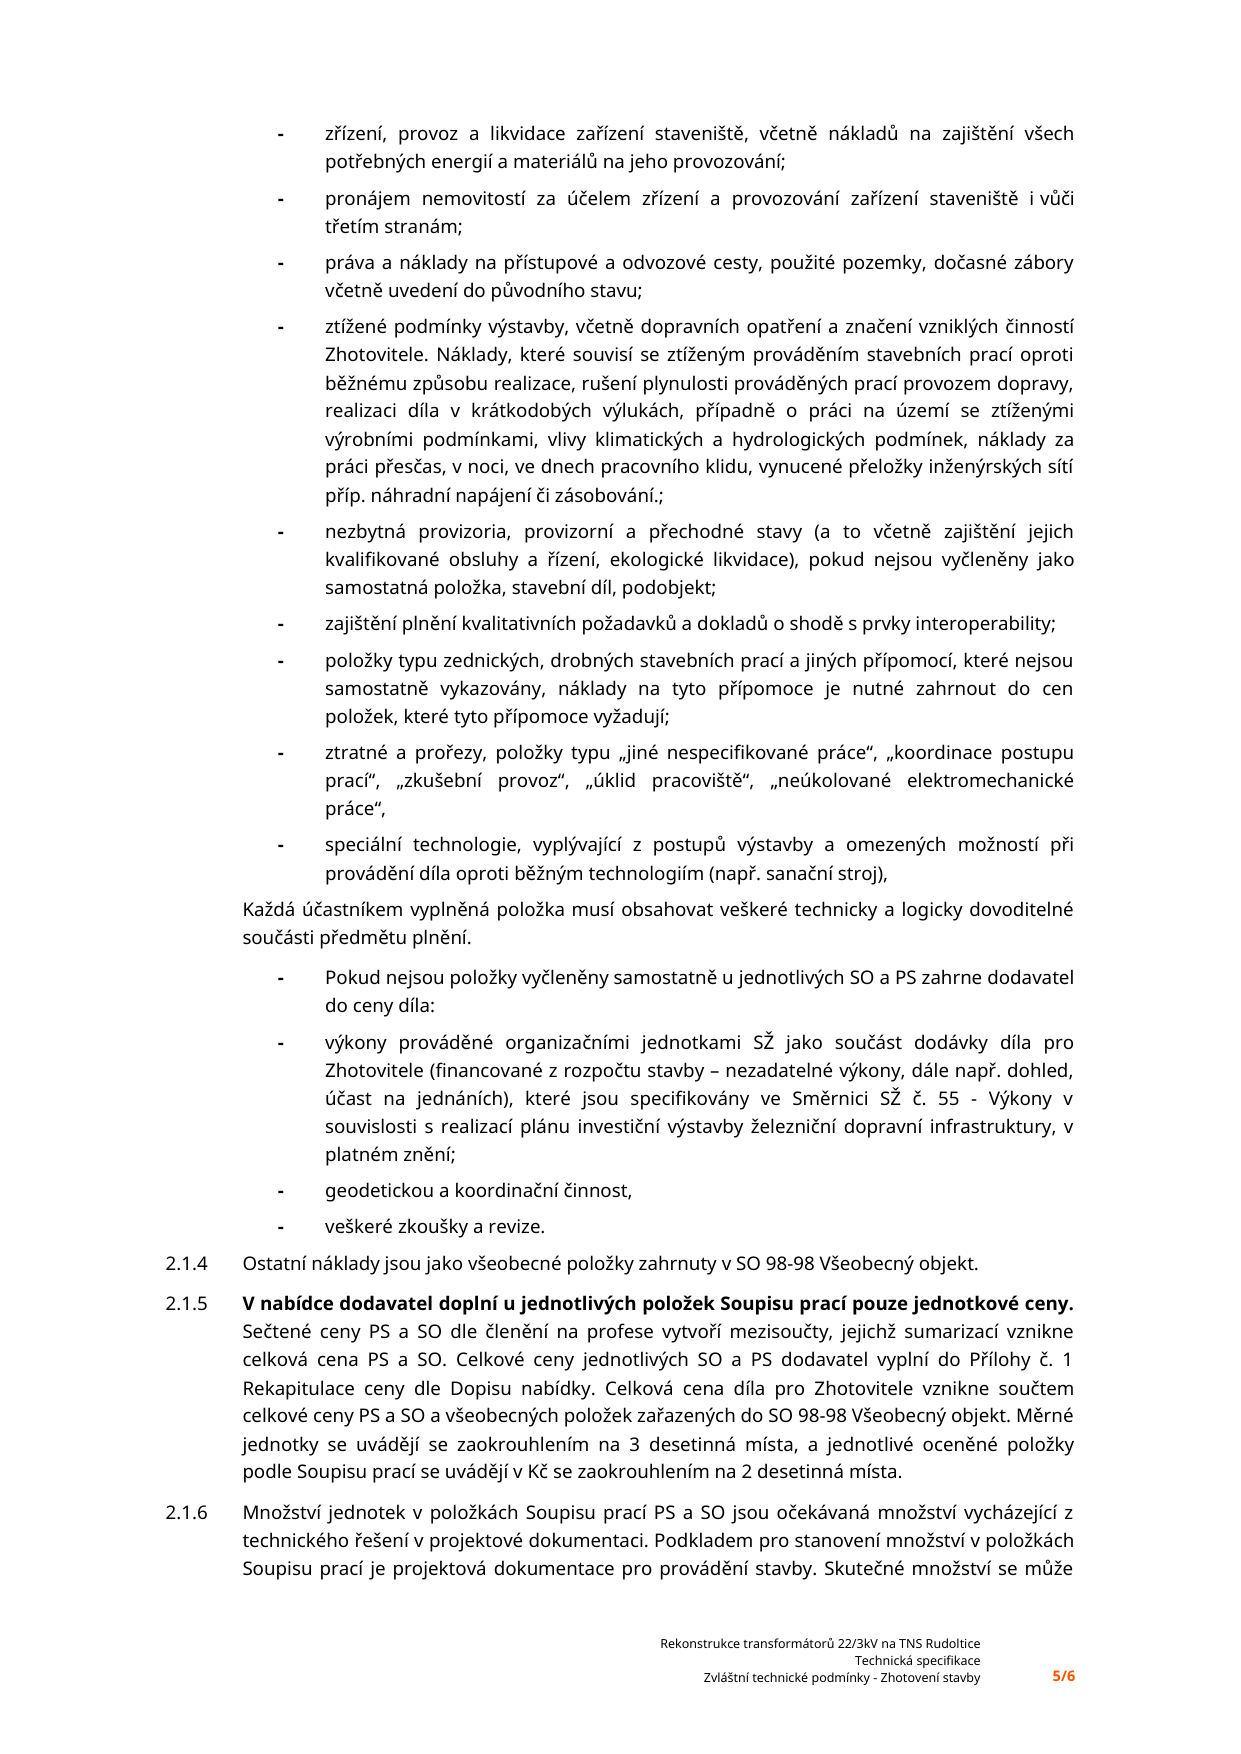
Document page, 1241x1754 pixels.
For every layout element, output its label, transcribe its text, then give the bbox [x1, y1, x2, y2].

text geodetickou a koordinační činnost, [278, 1177, 1075, 1203]
text ztratné a prořezy, položky typu „jiné nespecifikované práce“, „koordinace postupu prací“, „zkušební provoz“, „úklid pracoviště“, „neúkolované elektromechanické práce“, [278, 739, 1075, 821]
text Ostatní náklady jsou jako všeobecné položky zahrnuty v SO 98-98 Všeobecný objekt. [165, 1250, 1075, 1276]
text výkony prováděné organizačními jednotkami SŽ jako součást dodávky díla pro Zhotovitele (financované z rozpočtu stavby – nezadatelné výkony, dále např. dohled, účast na jednáních), které jsou specifikovány ve Směrnici SŽ č. 55 - Výkony v souvislosti s realizací plánu investiční výstavby železniční dopravní infrastruktury, v platném znění; [278, 1029, 1075, 1167]
text veškeré zkoušky a revize. [278, 1214, 1075, 1239]
text speciální technologie, vyplývající z postupů výstavby a omezených možností při provádění díla oproti běžným technologiím (např. sanační stroj), [278, 832, 1075, 885]
text zřízení, provoz a likvidace zařízení staveniště, včetně nákladů na zajištění všech potřebných energií a materiálů na jeho provozování; [278, 121, 1075, 174]
text pronájem nemovitostí za účelem zřízení a provozování zařízení staveniště i vůči třetím stranám; [278, 185, 1075, 238]
text V nabídce dodavatel doplní u jednotlivých položek Soupisu prací pouze jednotkové ceny. Sečtené ceny PS a SO dle členění na profese vytvoří mezisoučty, jejichž sumarizací vznikne celková cena PS a SO. Celkové ceny jednotlivých SO a PS dodavatel vyplní do Přílohy č. 1 Rekapitulace ceny dle Dopisu nabídky. Celková cena díla pro Zhotovitele vznikne součtem celkové ceny PS a SO a všeobecných položek zařazených do SO 98-98 Všeobecný objekt. Měrné jednotky se uvádějí se zaokrouhlením na 3 desetinná místa, a jednotlivé oceněné položky podle Soupisu prací se uvádějí v Kč se zaokrouhlením na 2 desetinná místa. [165, 1291, 1075, 1484]
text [165, 1499, 1075, 1581]
text položky typu zednických, drobných stavebních prací a jiných přípomocí, které nejsou samostatně vykazovány, náklady na tyto přípomoce je nutné zahrnout do cen položek, které tyto přípomoce vyžadují; [278, 647, 1075, 728]
text zajištění plnění kvalitativních požadavků a dokladů o shodě s prvky interoperability; [278, 611, 1075, 636]
text Pokud nejsou položky vyčleněny samostatně u jednotlivých SO a PS zahrne dodavatel do ceny díla: [278, 965, 1075, 1018]
text práva a náklady na přístupové a odvozové cesty, použité pozemky, dočasné zábory včetně uvedení do původního stavu; [278, 249, 1075, 303]
text ztížené podmínky výstavby, včetně dopravních opatření a značení vzniklých činností Zhotovitele. Náklady, které souvisí se ztíženým prováděním stavebních prací oproti běžnému způsobu realizace, rušení plynulosti prováděných prací provozem dopravy, realizaci díla v krátkodobých výlukách, případně o práci na území se ztíženými výrobními podmínkami, vlivy klimatických a hydrologických podmínek, náklady za práci přesčas, v noci, ve dnech pracovního klidu, vynucené přeložky inženýrských sítí příp. náhradní napájení či zásobování.; [278, 314, 1075, 507]
text nezbytná provizoria, provizorní a přechodné stavy (a to včetně zajištění jejich kvalifikované obsluhy a řízení, ekologické likvidace), pokud nejsou vyčleněny jako samostatná položka, stavební díl, podobjekt; [278, 518, 1075, 600]
text Každá účastníkem vyplněná položka musí obsahovat veškeré technicky a logicky dovoditelné součásti předmětu plnění. [242, 896, 1075, 950]
